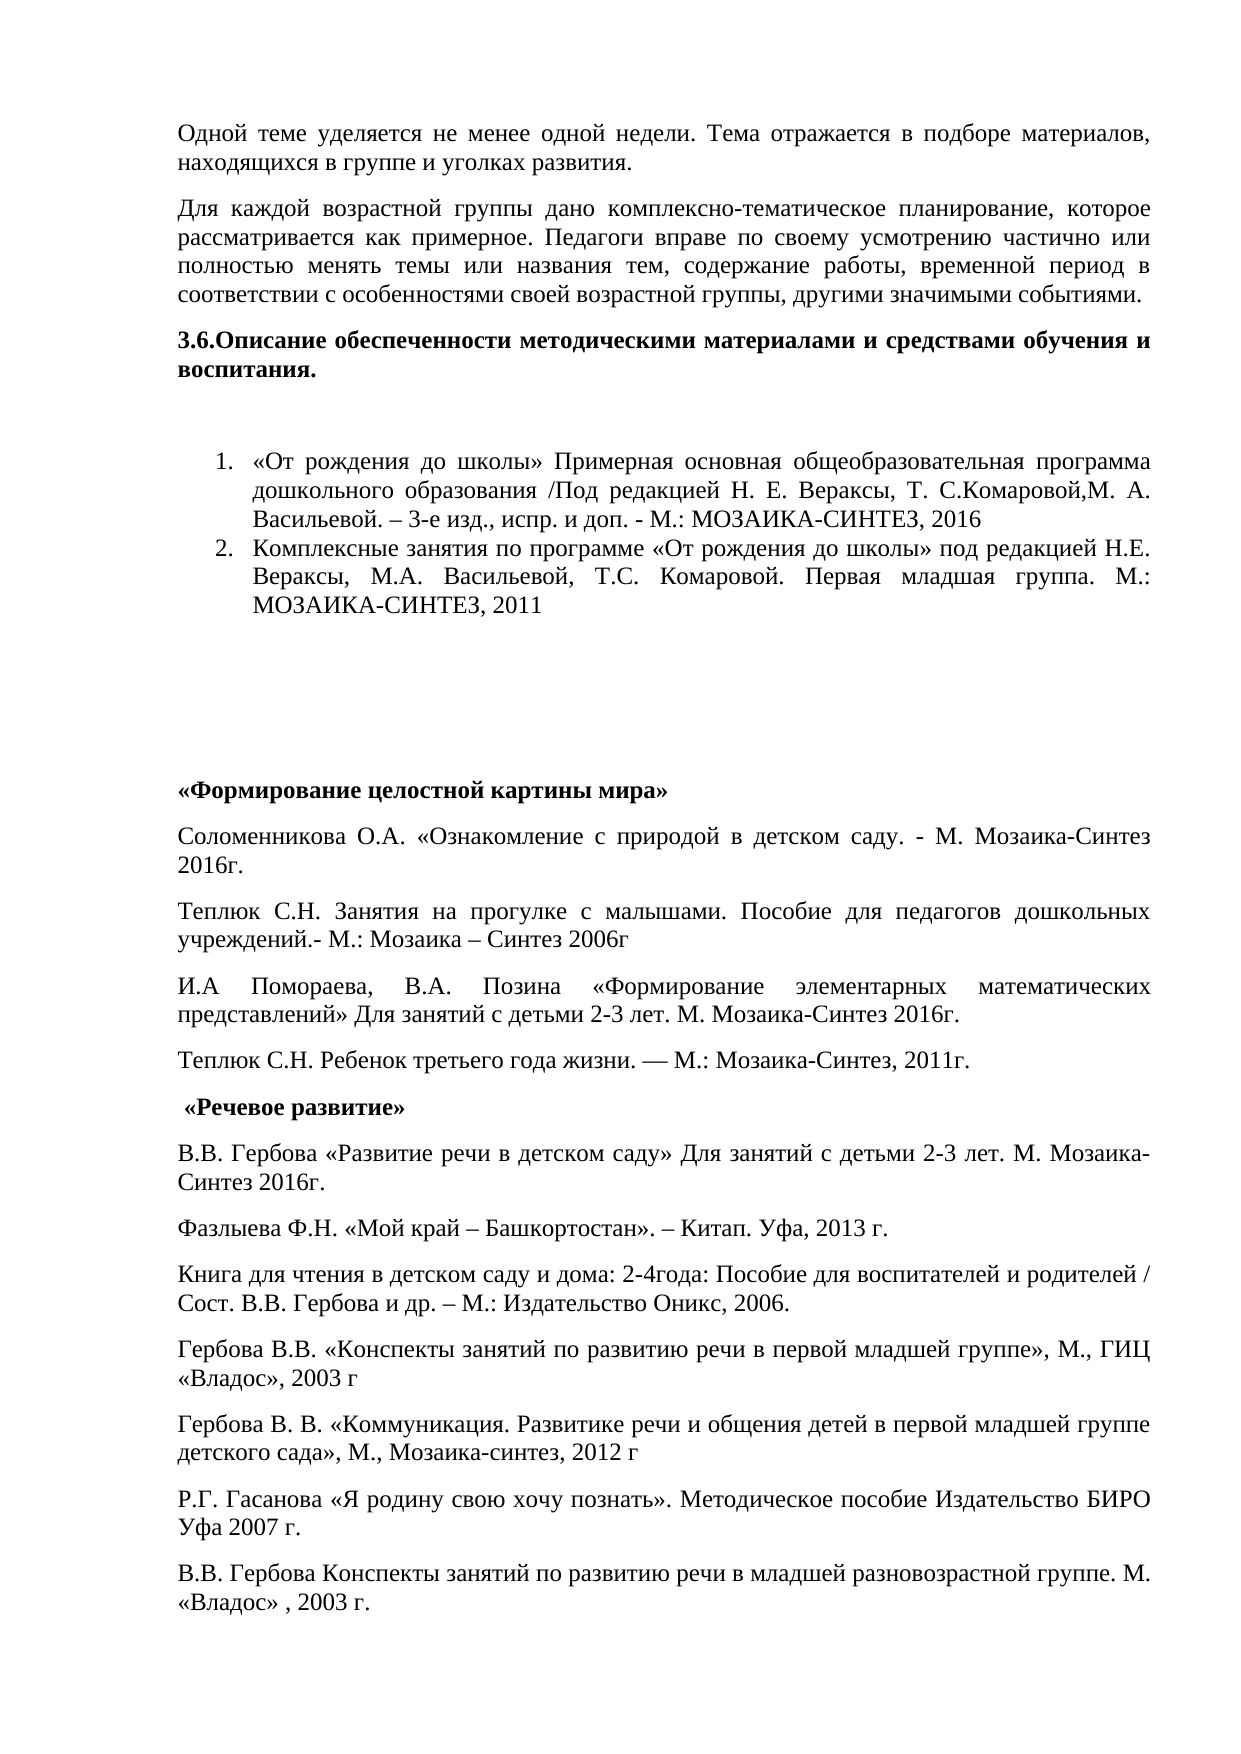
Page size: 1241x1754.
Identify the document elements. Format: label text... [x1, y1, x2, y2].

text Теплюк С.Н. Занятия на прогулке с малышами. Пособие для педагогов дошкольных учреждений.- М.: Мозаика – Синтез 2006г [177, 896, 1152, 953]
text Фазлыева Ф.Н. «Мой край – Башкортостан». – Китап. Уфа, 2013 г. [177, 1213, 1152, 1242]
list «От рождения до школы» Примерная основная общеобразовательная программа дошкольного образования /Под редакцией Н. Е. Вераксы, Т. С.Комаровой,М. А. Васильевой. – 3-е изд., испр. и доп. - М.: МОЗАИКА-СИНТЕЗ, 2016 [215, 446, 1152, 533]
text В.В. Гербова Конспекты занятий по развитию речи в младшей разновозрастной группе. М. «Владос» , 2003 г. [177, 1558, 1152, 1616]
text 3.6.Описание обеспеченности методическими материалами и средствами обучения и воспитания. [177, 325, 1152, 383]
text И.А Помораева, В.А. Позина «Формирование элементарных математических представлений» Для занятий с детьми 2-3 лет. М. Мозаика-Синтез 2016г. [177, 971, 1152, 1028]
text Гербова В.В. «Конспекты занятий по развитию речи в первой младшей группе», М., ГИЦ «Владос», 2003 г [177, 1334, 1152, 1391]
text «Формирование целостной картины мира» [177, 775, 1152, 803]
text Для каждой возрастной группы дано комплексно-тематическое планирование, которое рассматривается как примерное. Педагоги вправе по своему усмотрению частично или полностью менять темы или названия тем, содержание работы, временной период в соответствии с особенностями своей возрастной группы, другими значимыми событиями. [177, 193, 1152, 308]
text Книга для чтения в детском саду и дома: 2-4года: Пособие для воспитателей и родителей / Сост. В.В. Гербова и др. – М.: Издательство Оникс, 2006. [177, 1259, 1152, 1316]
text Теплюк С.Н. Ребенок третьего года жизни. — М.: Мозаика-Синтез, 2011г. [177, 1046, 1152, 1074]
text Гербова В. В. «Коммуникация. Развитике речи и общения детей в первой младшей группе детского сада», М., Мозаика-синтез, 2012 г [177, 1409, 1152, 1466]
text Одной теме уделяется не менее одной недели. Тема отражается в подборе материалов, находящихся в группе и уголках развития. [177, 118, 1152, 176]
text В.В. Гербова «Развитие речи в детском саду» Для занятий с детьми 2-3 лет. М. Мозаика-Синтез 2016г. [177, 1138, 1152, 1195]
text «Речевое развитие» [177, 1092, 1152, 1121]
text Соломенникова О.А. «Ознакомление с природой в детском саду. - М. Мозаика-Синтез 2016г. [177, 821, 1152, 878]
list Комплексные занятия по программе «От рождения до школы» под редакцией Н.Е. Вераксы, М.А. Васильевой, Т.С. Комаровой. Первая младшая группа. М.: МОЗАИКА-СИНТЕЗ, 2011 [215, 533, 1152, 619]
text Р.Г. Гасанова «Я родину свою хочу познать». Методическое пособие Издательство БИРО Уфа 2007 г. [177, 1484, 1152, 1541]
